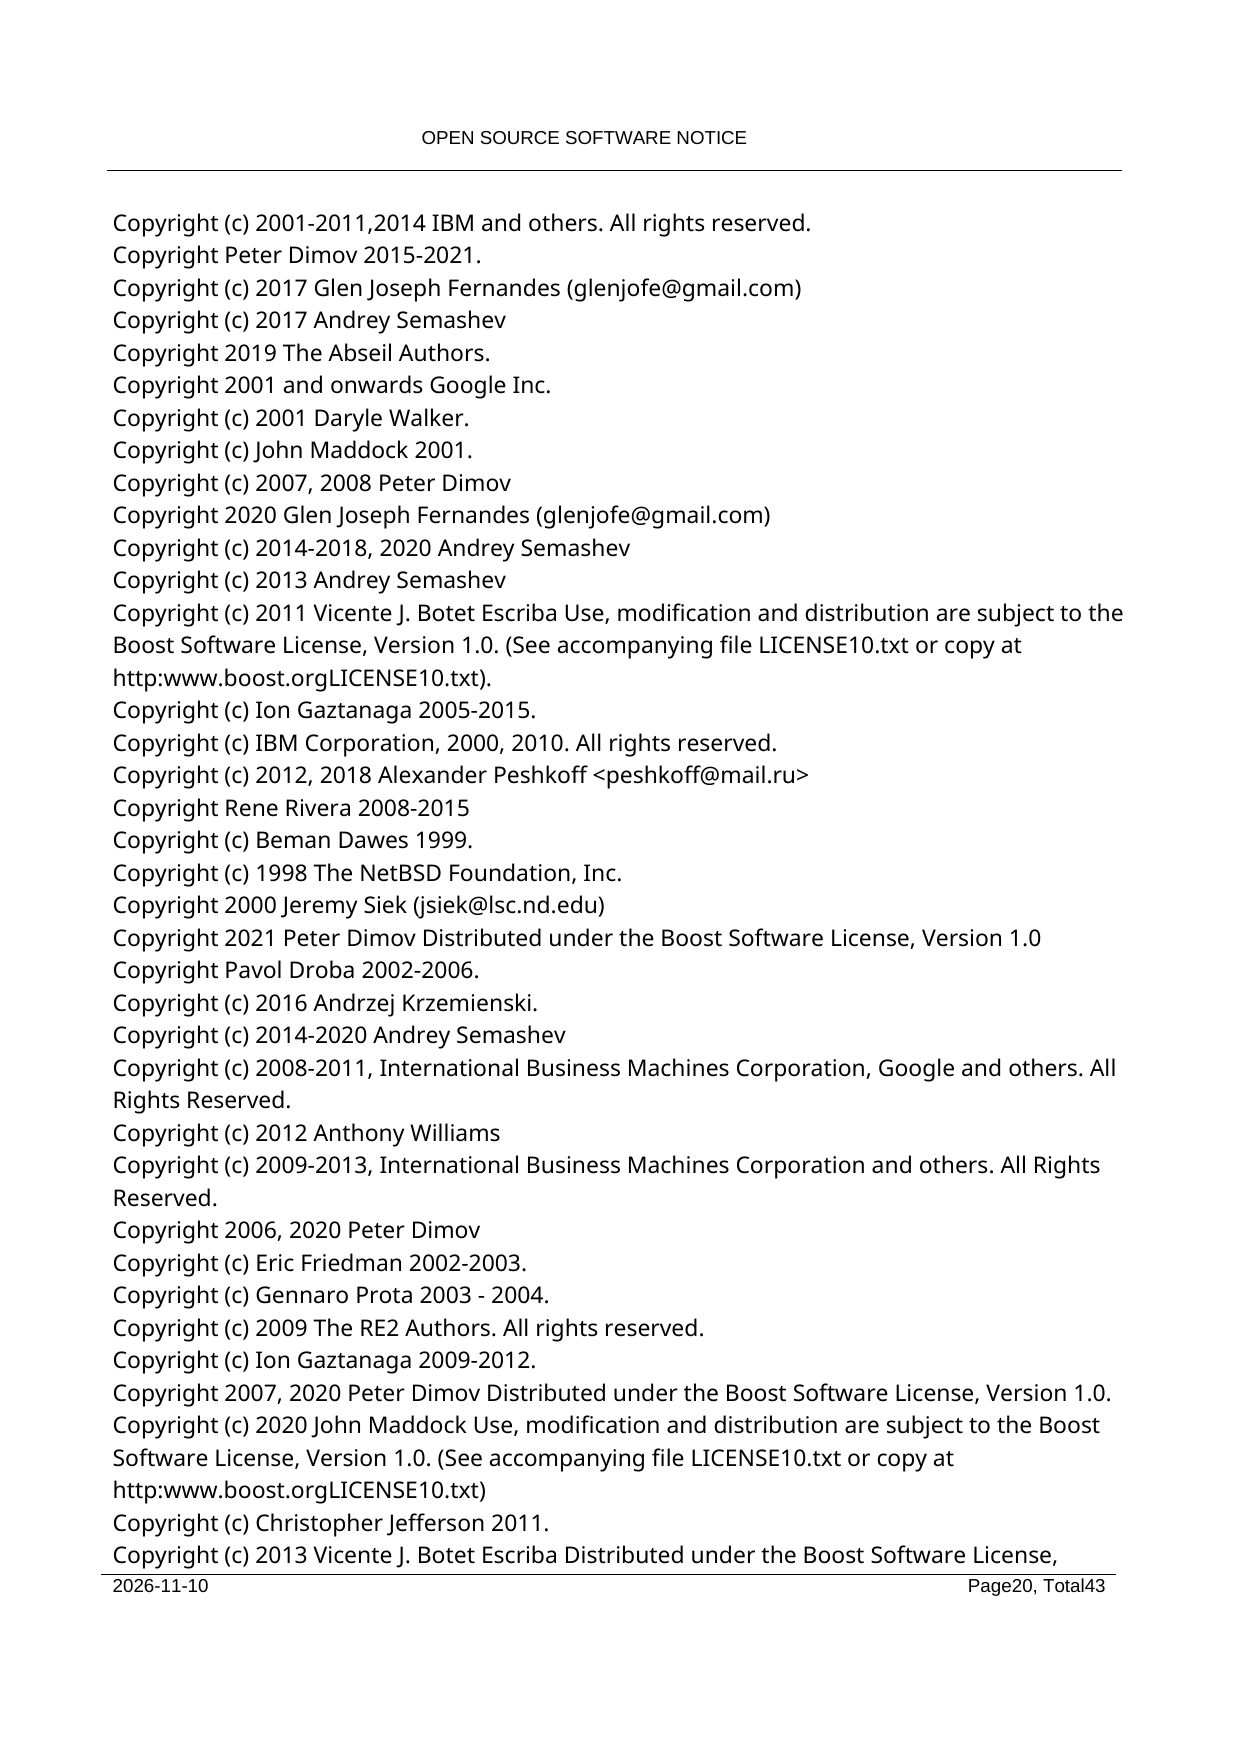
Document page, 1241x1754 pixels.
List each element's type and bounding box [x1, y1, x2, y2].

text [112, 206, 1128, 1571]
